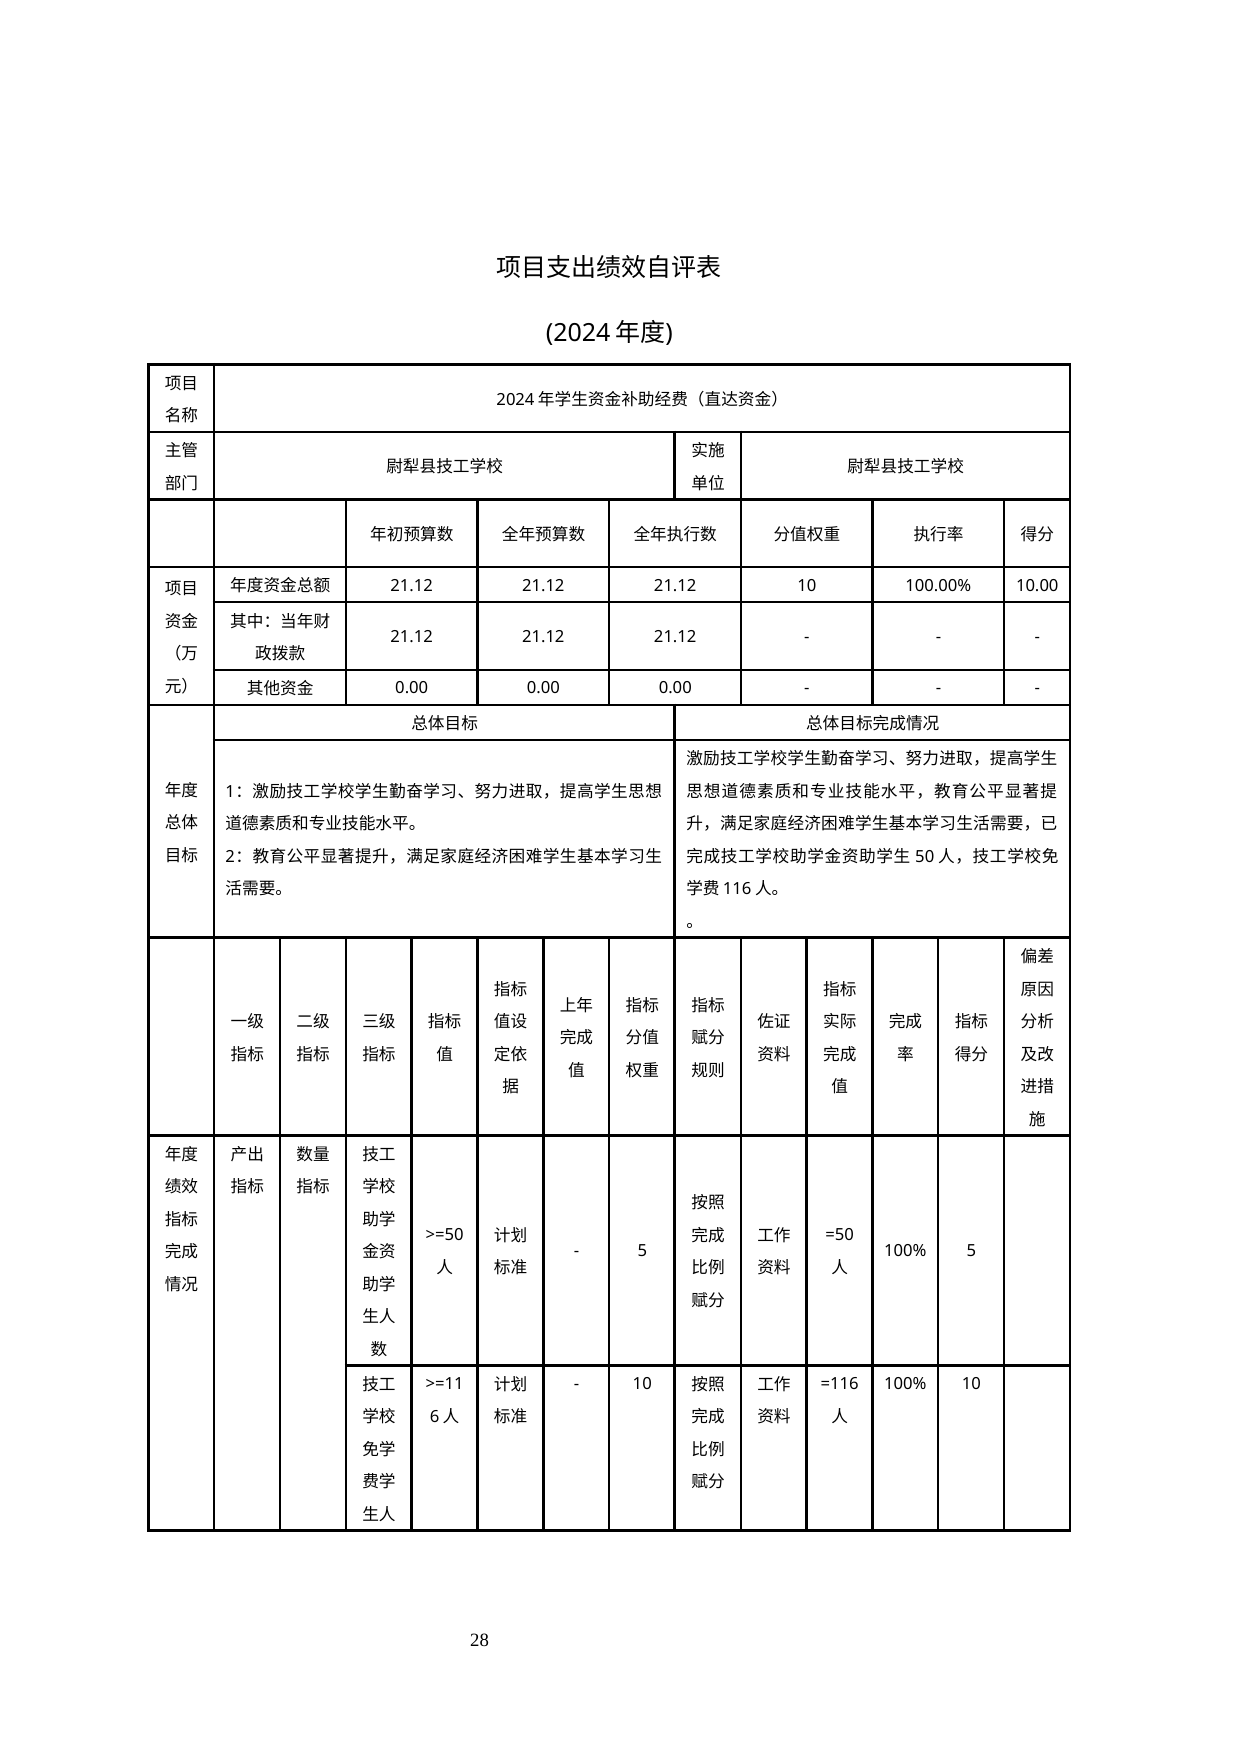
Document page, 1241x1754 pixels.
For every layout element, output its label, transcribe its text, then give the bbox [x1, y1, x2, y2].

table_cell - [545, 1367, 608, 1529]
table_cell 产出指标 [215, 1137, 279, 1529]
table_cell 1：激励技工学校学生勤奋学习、努力进取，提高学生思想道德素质和专业技能水平。 2：教育公平显著提升，满足家庭经济困难学生基本学习生活需要。 [215, 741, 673, 936]
table_cell (2024年度) [148, 298, 1070, 363]
table_cell 尉犁县技工学校 [742, 433, 1069, 498]
table_cell 上年完成值 [545, 939, 608, 1134]
table_cell 总体目标 [215, 706, 673, 739]
table_cell - [874, 603, 1003, 668]
table_cell 佐证资料 [742, 939, 805, 1134]
table_cell 其中：当年财政拨款 [215, 603, 345, 668]
table_cell 技工学校助学金资助学生人数 [347, 1137, 410, 1364]
table_header 项目支出绩效自评表 [148, 233, 1070, 298]
table_cell 指标分值权重 [610, 939, 673, 1134]
table_cell 分值权重 [742, 501, 871, 566]
table_cell 0.00 [479, 671, 608, 703]
table_cell >=50人 [413, 1137, 476, 1364]
table_cell 激励技工学校学生勤奋学习、努力进取，提高学生思想道德素质和专业技能水平，教育公平显著提升，满足家庭经济困难学生基本学习生活需要，已完成技工学校助学金资助学生50人，技工学校免学费116人。 。 [676, 741, 1069, 936]
table_cell 得分 [1005, 501, 1069, 566]
table_cell [150, 501, 213, 566]
table_cell 执行率 [874, 501, 1003, 566]
table_cell 21.12 [610, 568, 740, 601]
table_cell 100% [874, 1137, 937, 1364]
table_cell 2024年学生资金补助经费（直达资金） [215, 366, 1069, 431]
table_cell - [742, 671, 871, 703]
table_cell - [874, 671, 1003, 703]
table_cell [1005, 1367, 1069, 1529]
table_cell 其他资金 [215, 671, 345, 703]
table_cell 5 [610, 1137, 673, 1364]
table_cell 年度资金总额 [215, 568, 345, 601]
table_cell 二级指标 [281, 939, 345, 1134]
table_cell 一级指标 [215, 939, 279, 1134]
table_cell [1005, 1137, 1069, 1364]
table_cell 100% [874, 1367, 937, 1529]
table_cell 全年预算数 [479, 501, 608, 566]
table_cell 计划标准 [479, 1137, 542, 1364]
table_cell - [742, 603, 871, 668]
table_cell 年度总体目标 [150, 706, 213, 936]
table_cell 100.00% [874, 568, 1003, 601]
table_cell - [1005, 671, 1069, 703]
table_cell 按照完成比例赋分 [676, 1367, 740, 1529]
table_cell [215, 501, 345, 566]
table_cell 指标实际完成值 [808, 939, 871, 1134]
table_cell 10 [610, 1367, 673, 1529]
table_cell 5 [939, 1137, 1003, 1364]
table_cell - [545, 1137, 608, 1364]
table_cell 实施单位 [676, 433, 740, 498]
table_cell 指标赋分规则 [676, 939, 740, 1134]
table_cell 指标值设定依据 [479, 939, 542, 1134]
table_cell 指标得分 [939, 939, 1003, 1134]
table_cell 21.12 [347, 568, 476, 601]
table_cell 0.00 [610, 671, 740, 703]
table_cell - [1005, 603, 1069, 668]
table_cell 按照完成比例赋分 [676, 1137, 740, 1364]
table_cell 技工学校免学费学生人数 [347, 1367, 410, 1529]
table_cell 21.12 [610, 603, 740, 668]
table_cell =50人 [808, 1137, 871, 1364]
table_cell 完成率 [874, 939, 937, 1134]
table_cell 计划标准 [479, 1367, 542, 1529]
table_cell 21.12 [479, 568, 608, 601]
table_cell 10 [939, 1367, 1003, 1529]
table_cell 10.00 [1005, 568, 1069, 601]
table_cell 年度绩效指标完成情况 [150, 1137, 213, 1529]
table_cell 工作资料 [742, 1137, 805, 1364]
table_cell 三级指标 [347, 939, 410, 1134]
table_cell =116人 [808, 1367, 871, 1529]
table_cell 0.00 [347, 671, 476, 703]
table_cell 工作资料 [742, 1367, 805, 1529]
table_cell 偏差原因分析及改进措施 [1005, 939, 1069, 1134]
table_cell >=116人 [413, 1367, 476, 1529]
table_cell 主管部门 [150, 433, 213, 498]
table_cell 全年执行数 [610, 501, 740, 566]
table_cell 项目资金 （万元） [150, 568, 213, 703]
table_cell 10 [742, 568, 871, 601]
table_cell 总体目标完成情况 [676, 706, 1069, 739]
table_cell 数量指标 [281, 1137, 345, 1529]
table_cell [150, 939, 213, 1134]
table_cell 年初预算数 [347, 501, 476, 566]
table_cell 21.12 [347, 603, 476, 668]
table_cell 指标值 [413, 939, 476, 1134]
table_cell 21.12 [479, 603, 608, 668]
table_cell 项目名称 [150, 366, 213, 431]
table_cell 尉犁县技工学校 [215, 433, 673, 498]
